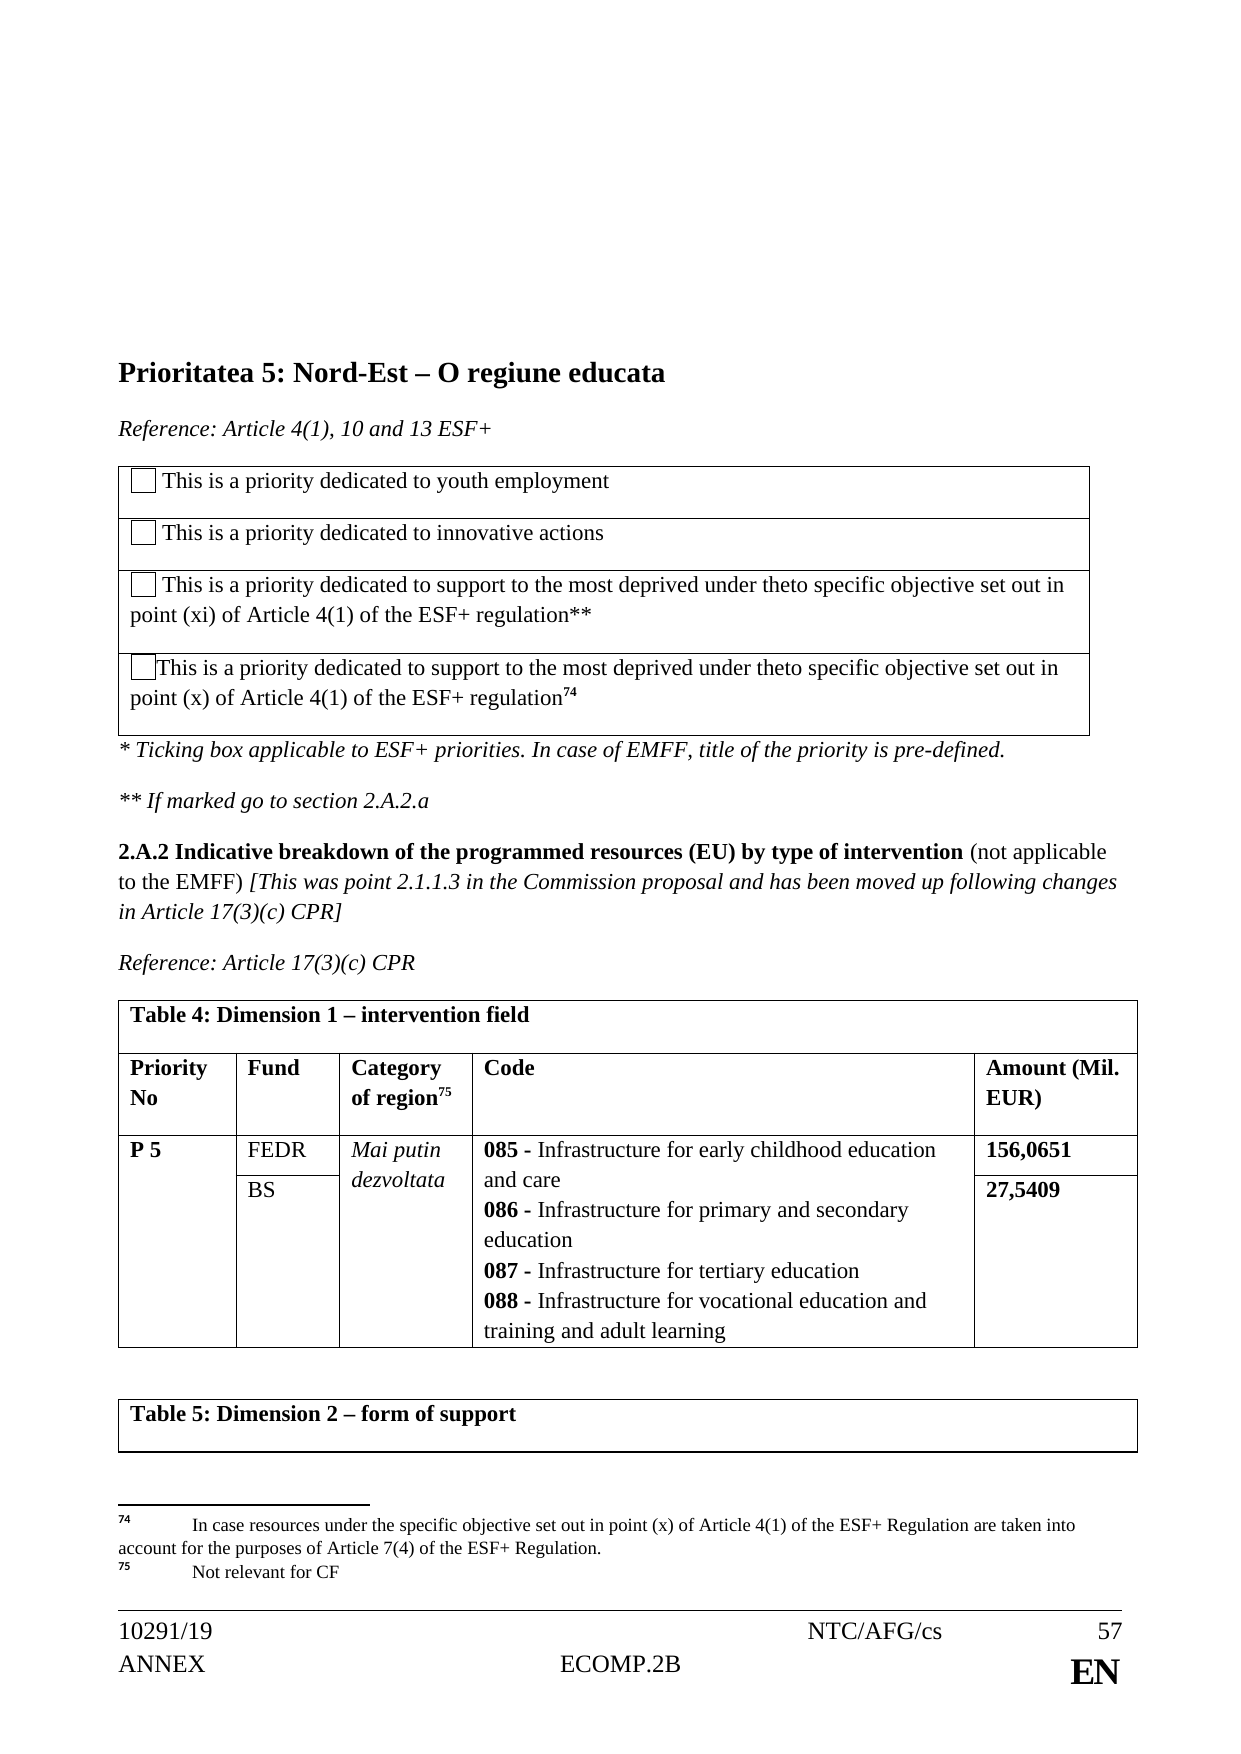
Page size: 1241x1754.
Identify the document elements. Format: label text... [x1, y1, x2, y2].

text Reference: Article 4(1), 10 and 13 ESF+ [118, 415, 1122, 441]
table_cell Amount (Mil. EUR) [975, 1054, 1137, 1135]
table_cell BS [237, 1176, 339, 1347]
text ** If marked go to section 2.A.2.a [118, 787, 1122, 813]
table_cell FEDR [237, 1136, 339, 1175]
table_header This is a priority dedicated to youth employment [119, 467, 1089, 518]
table_header Table 4: Dimension 1 – intervention field [119, 1001, 1137, 1052]
table_cell Category of region [340, 1054, 472, 1135]
table_cell 27,5409 [975, 1176, 1137, 1347]
text 2.A.2 Indicative breakdown of the programmed resources (EU) by type of intervention (not applicable to the EMFF) [This was point 2.1.1.3 in the Commission proposal and has been moved up following changes in Article 17(3)(c) CPR] [118, 838, 1122, 925]
table_cell P 5 [119, 1136, 236, 1347]
table_header Table 5: Dimension 2 – form of support [119, 1400, 1137, 1451]
table_cell 156,0651 [975, 1136, 1137, 1175]
table_cell Code [473, 1054, 974, 1135]
table_cell Fund [237, 1054, 339, 1135]
text * Ticking box applicable to ESF+ priorities. In case of EMFF, title of the priority is pre-defined. [118, 736, 1122, 762]
table_cell This is a priority dedicated to innovative actions [119, 519, 1089, 570]
table_cell 085 - Infrastructure for early childhood education and care 086 - Infrastructure for primary and secondary education 087 - Infrastructure for tertiary education 088 - Infrastructure for vocational education and training and adult learning [473, 1136, 974, 1347]
table_cell Priority No [119, 1054, 236, 1135]
text Reference: Article 17(3)(c) CPR [118, 949, 1122, 976]
table_cell This is a priority dedicated to support to the most deprived under theto specific objective set out in point (x) of Article 4(1) of the ESF+ regulation [119, 654, 1089, 735]
table_cell Mai putin dezvoltata [340, 1136, 472, 1347]
table_cell This is a priority dedicated to support to the most deprived under theto specific objective set out in point (xi) of Article 4(1) of the ESF+ regulation** [119, 571, 1089, 652]
text Prioritatea 5: Nord-Est – O regiune educata [118, 356, 1122, 389]
